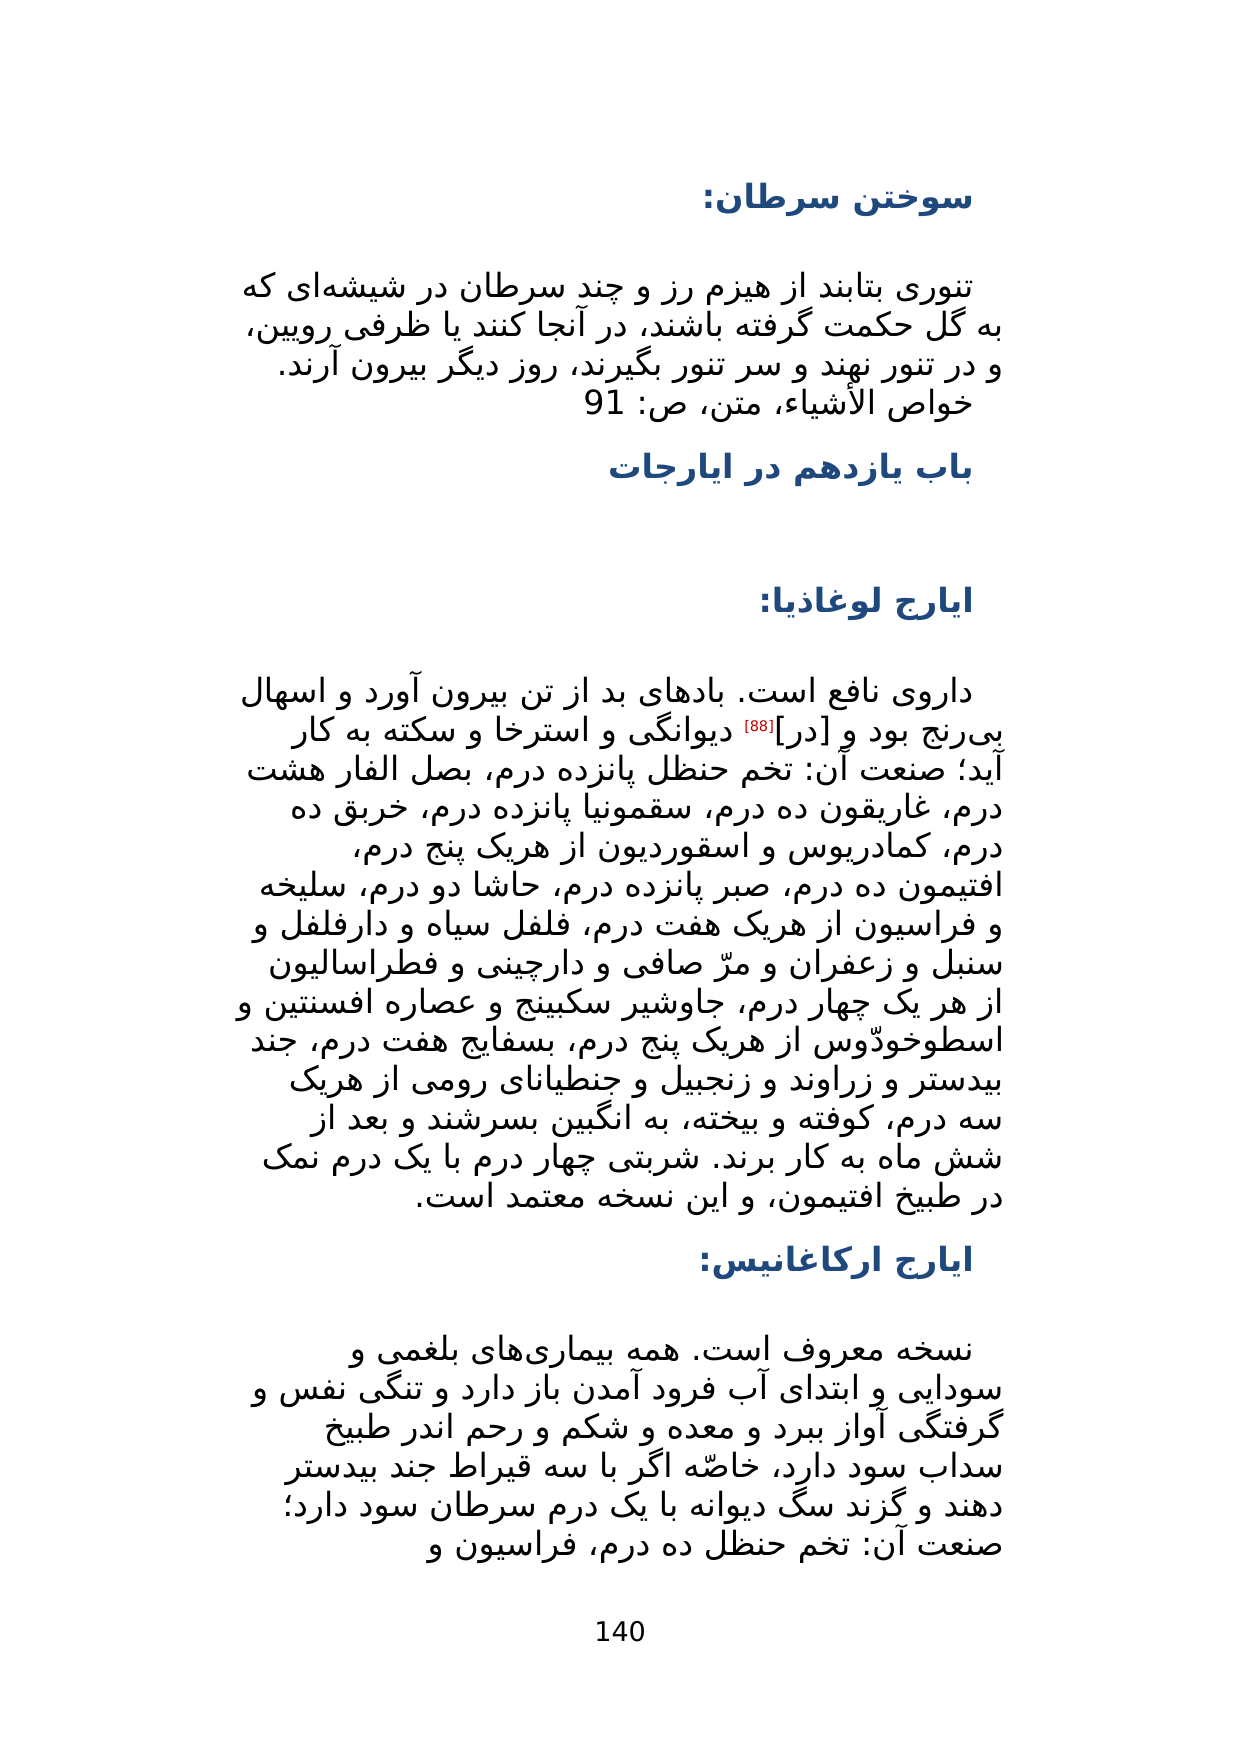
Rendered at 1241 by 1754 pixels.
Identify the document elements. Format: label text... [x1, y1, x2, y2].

subtitle ایارج لوغاذیا: [236, 582, 1004, 620]
text تنوری بتابند از هیزم رز و چند سرطان در شیشه‌ای که به گل حکمت گرفته باشند، در آنجا کنند یا ظرفی رویین، و در تنور نهند و سر تنور بگیرند، روز دیگر بیرون آرند. [236, 267, 1004, 383]
subtitle باب یازدهم در ایارجات‌ [236, 447, 1004, 486]
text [236, 1330, 1004, 1563]
text داروی نافع است. بادهای بد از تن بیرون آورد و اسهال بی‌رنج بود و [در][88] دیوانگی و استرخا و سکته به کار آید؛ صنعت آن: تخم حنظل پانزده درم، بصل الفار هشت درم، غاریقون ده درم، سقمونیا پانزده درم، خربق ده درم، کمادریوس و اسقوردیون از هریک پنج درم، افتیمون ده درم، صبر پانزده درم، حاشا دو درم، سلیخه و فراسیون از هریک هفت درم، فلفل سیاه و دارفلفل و سنبل و زعفران و مرّ صافی و دارچینی و فطراسالیون از هر یک چهار درم، جاوشیر سکبینج و عصاره افسنتین و اسطوخودّوس از هریک پنج درم، بسفایج هفت درم، جند بیدستر و زراوند و زنجبیل و جنطیانای رومی از هریک سه درم، کوفته و بیخته، به انگبین بسرشند و بعد از شش ماه به کار برند. شربتی چهار درم با یک درم نمک در طبیخ افتیمون، و این نسخه معتمد است. [236, 671, 1004, 1215]
text خواص الأشیاء، متن، ص: 91 [236, 383, 1004, 422]
subtitle ایارج ارکاغانیس: [236, 1240, 1004, 1279]
subtitle سوختن سرطان: [236, 177, 1004, 216]
